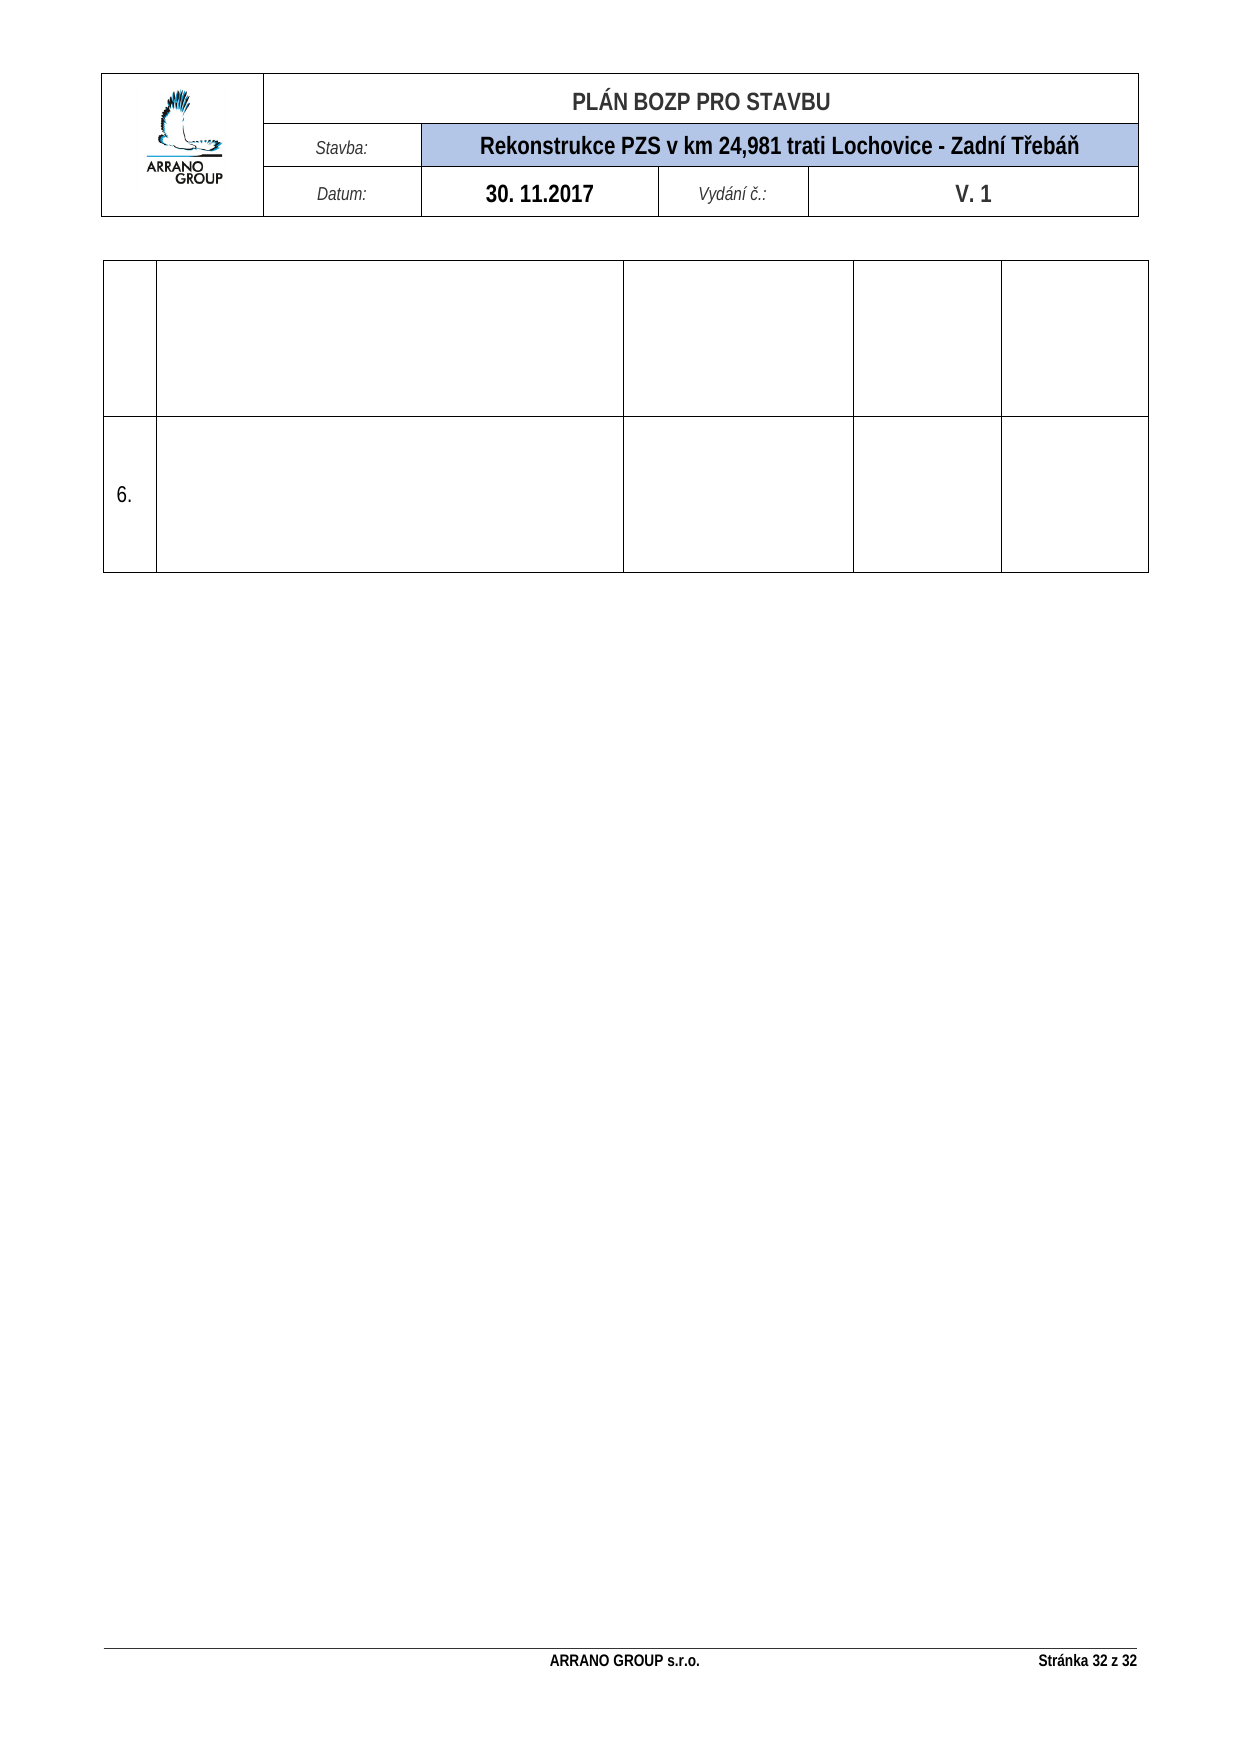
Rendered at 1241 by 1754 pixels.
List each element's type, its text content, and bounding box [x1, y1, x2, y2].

table_cell [624, 417, 853, 572]
picture [126, 85, 236, 193]
table_cell [624, 261, 853, 416]
table_cell 5. [104, 261, 156, 416]
table_cell [854, 417, 1001, 572]
table_cell [157, 417, 623, 572]
table_cell 6. [104, 417, 156, 572]
table_cell [157, 261, 623, 416]
table_cell [854, 261, 1001, 416]
table_cell [1002, 417, 1148, 572]
table_cell [1002, 261, 1148, 416]
